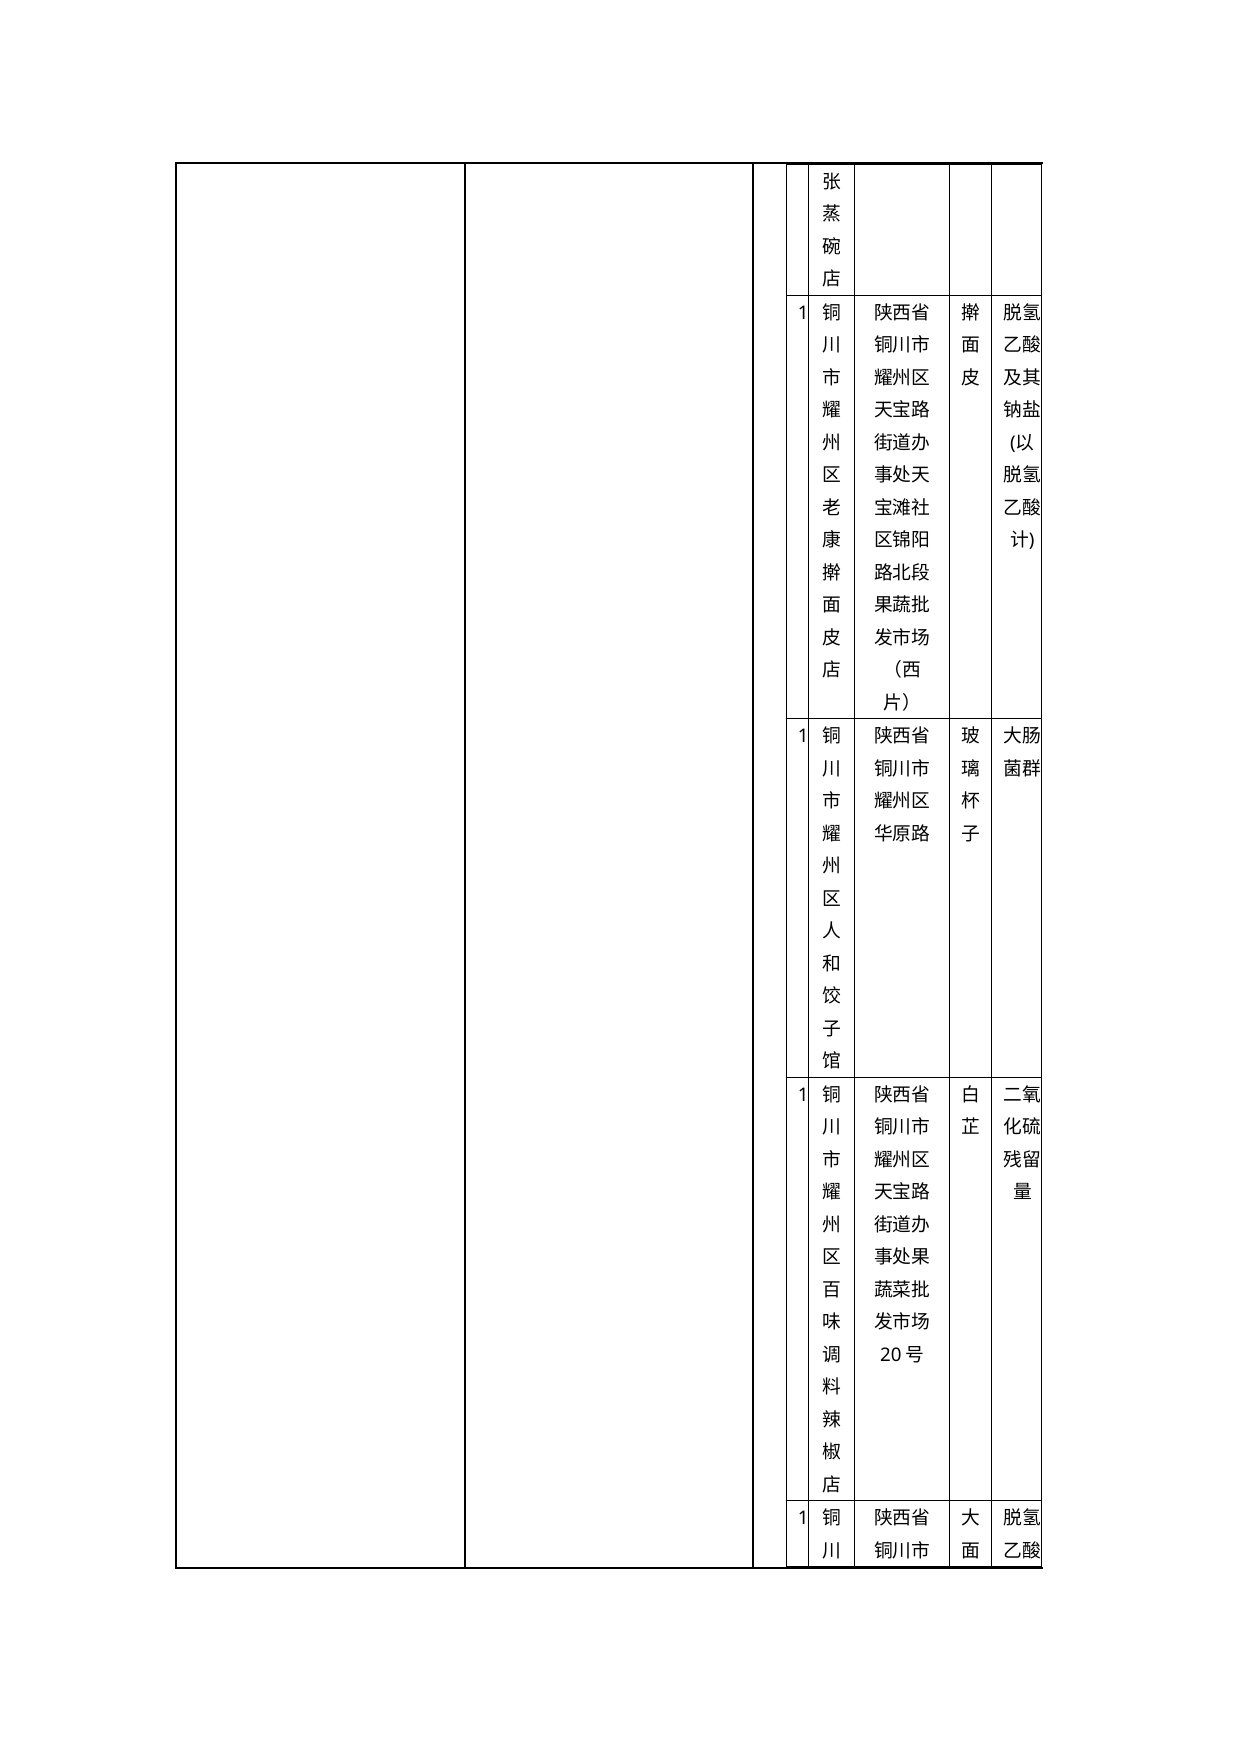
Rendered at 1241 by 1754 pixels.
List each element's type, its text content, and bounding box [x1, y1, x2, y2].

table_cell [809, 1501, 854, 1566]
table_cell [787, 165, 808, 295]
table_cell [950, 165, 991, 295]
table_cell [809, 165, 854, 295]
table_cell 1 [177, 164, 464, 1567]
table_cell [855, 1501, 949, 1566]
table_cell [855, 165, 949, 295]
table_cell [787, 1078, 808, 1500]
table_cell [855, 296, 949, 718]
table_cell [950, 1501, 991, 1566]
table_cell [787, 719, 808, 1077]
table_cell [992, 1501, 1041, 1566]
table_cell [754, 164, 786, 1567]
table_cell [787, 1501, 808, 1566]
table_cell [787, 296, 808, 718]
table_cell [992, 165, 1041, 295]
table_cell ★ [466, 164, 752, 1567]
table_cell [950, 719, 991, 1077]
